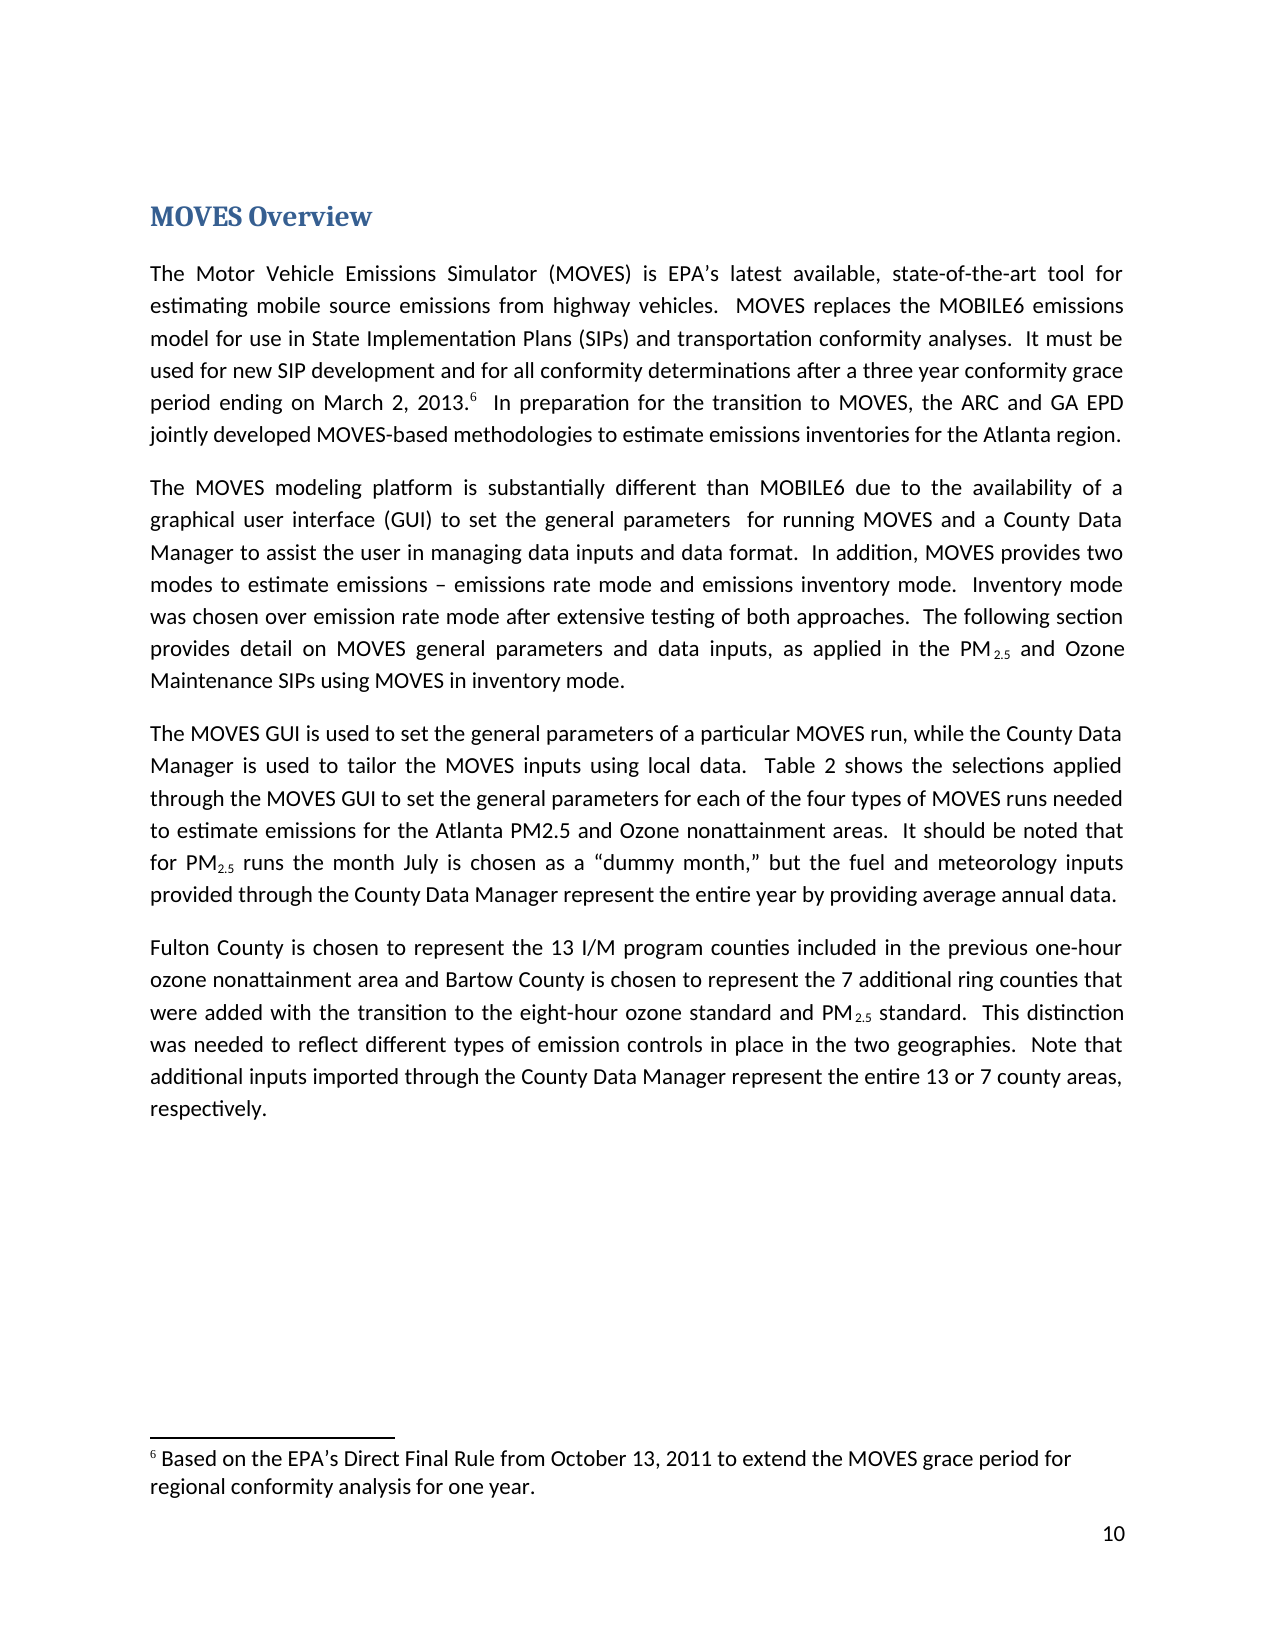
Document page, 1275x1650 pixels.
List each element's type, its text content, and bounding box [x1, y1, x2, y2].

text Fulton County is chosen to represent the 13 I/M program counties included in the previous one-hour ozone nonattainment area and Bartow County is chosen to represent the 7 additional ring counties that were added with the transition to the eight-hour ozone standard and PM2.5 standard. This distinction was needed to reflect different types of emission controls in place in the two geographies. Note that additional inputs imported through the County Data Manager represent the entire 13 or 7 county areas, respectively. [150, 933, 1125, 1122]
subtitle MOVES Overview [150, 200, 1125, 233]
text The Motor Vehicle Emissions Simulator (MOVES) is EPA’s latest available, state-of-the-art tool for estimating mobile source emissions from highway vehicles. MOVES replaces the MOBILE6 emissions model for use in State Implementation Plans (SIPs) and transportation conformity analyses. It must be used for new SIP development and for all conformity determinations after a three year conformity grace period ending on March 2, 2013. In preparation for the transition to MOVES, the ARC and GA EPD jointly developed MOVES-based methodologies to estimate emissions inventories for the Atlanta region. [150, 259, 1125, 448]
text The MOVES GUI is used to set the general parameters of a particular MOVES run, while the County Data Manager is used to tailor the MOVES inputs using local data. Table 2 shows the selections applied through the MOVES GUI to set the general parameters for each of the four types of MOVES runs needed to estimate emissions for the Atlanta PM2.5 and Ozone nonattainment areas. It should be noted that for PM2.5 runs the month July is chosen as a “dummy month,” but the fuel and meteorology inputs provided through the County Data Manager represent the entire year by providing average annual data. [150, 719, 1125, 908]
text The MOVES modeling platform is substantially different than MOBILE6 due to the availability of a graphical user interface (GUI) to set the general parameters for running MOVES and a County Data Manager to assist the user in managing data inputs and data format. In addition, MOVES provides two modes to estimate emissions – emissions rate mode and emissions inventory mode. Inventory mode was chosen over emission rate mode after extensive testing of both approaches. The following section provides detail on MOVES general parameters and data inputs, as applied in the PM2.5 and Ozone Maintenance SIPs using MOVES in inventory mode. [150, 473, 1125, 694]
